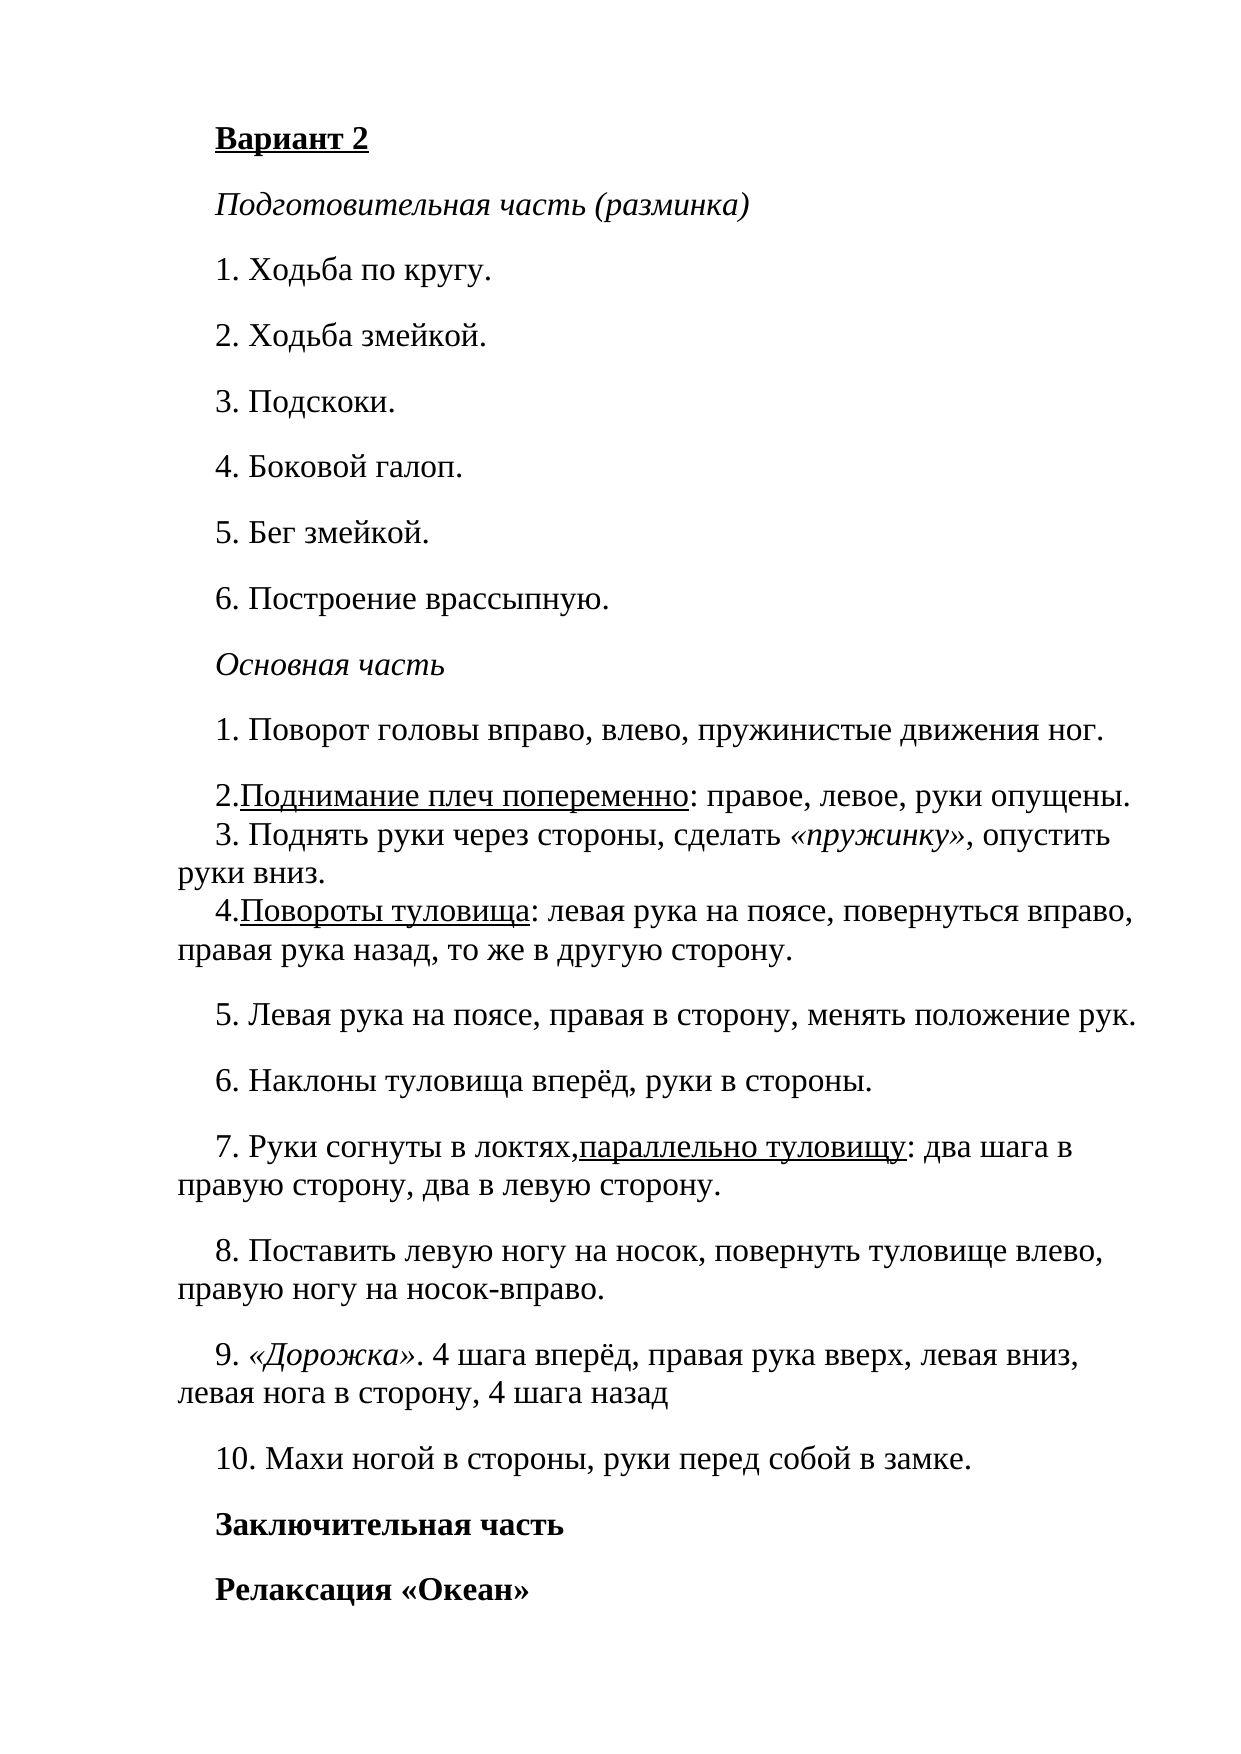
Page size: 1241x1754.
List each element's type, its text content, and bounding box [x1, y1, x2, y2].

text 6. Наклоны туловища вперёд, руки в стороны. [177, 1060, 1152, 1098]
text 2.Поднимание плеч попеременно: правое, левое, руки опущены. [177, 775, 1152, 814]
text 8. Поставить левую ногу на носок, повернуть туловище влево, правую ногу на носок-вправо. [177, 1230, 1152, 1307]
text 5. Левая рука на поясе, правая в сторону, менять положение рук. [177, 994, 1152, 1033]
text 4.Повороты туловища: левая рука на поясе, повернуться вправо, правая рука назад, то же в другую сторону. [177, 890, 1152, 967]
text 5. Бег змейкой. [177, 512, 1152, 551]
text 3. Подскоки. [177, 381, 1152, 419]
text Релаксация «Океан» [177, 1569, 1152, 1608]
text 3. Поднять руки через стороны, сделать «пружинку», опустить руки вниз. [177, 814, 1152, 890]
text 1. Поворот головы вправо, влево, пружинистые движения ног. [177, 710, 1152, 748]
text 1. Ходьба по кругу. [177, 249, 1152, 288]
text 9. «Дорожка». 4 шага вперёд, правая рука вверх, левая вниз, левая нога в сторону, 4 шага назад [177, 1334, 1152, 1411]
text Вариант 2 [177, 118, 1152, 156]
text 10. Махи ногой в стороны, руки перед собой в замке. [177, 1438, 1152, 1476]
text 6. Построение врассыпную. [177, 578, 1152, 617]
text 7. Руки согнуты в локтях,параллельно туловищу: два шага в правую сторону, два в левую сторону. [177, 1126, 1152, 1203]
text 2. Ходьба змейкой. [177, 315, 1152, 354]
text Основная часть [177, 644, 1152, 682]
text Заключительная часть [177, 1504, 1152, 1542]
text 4. Боковой галоп. [177, 447, 1152, 485]
text Подготовительная часть (разминка) [177, 184, 1152, 222]
